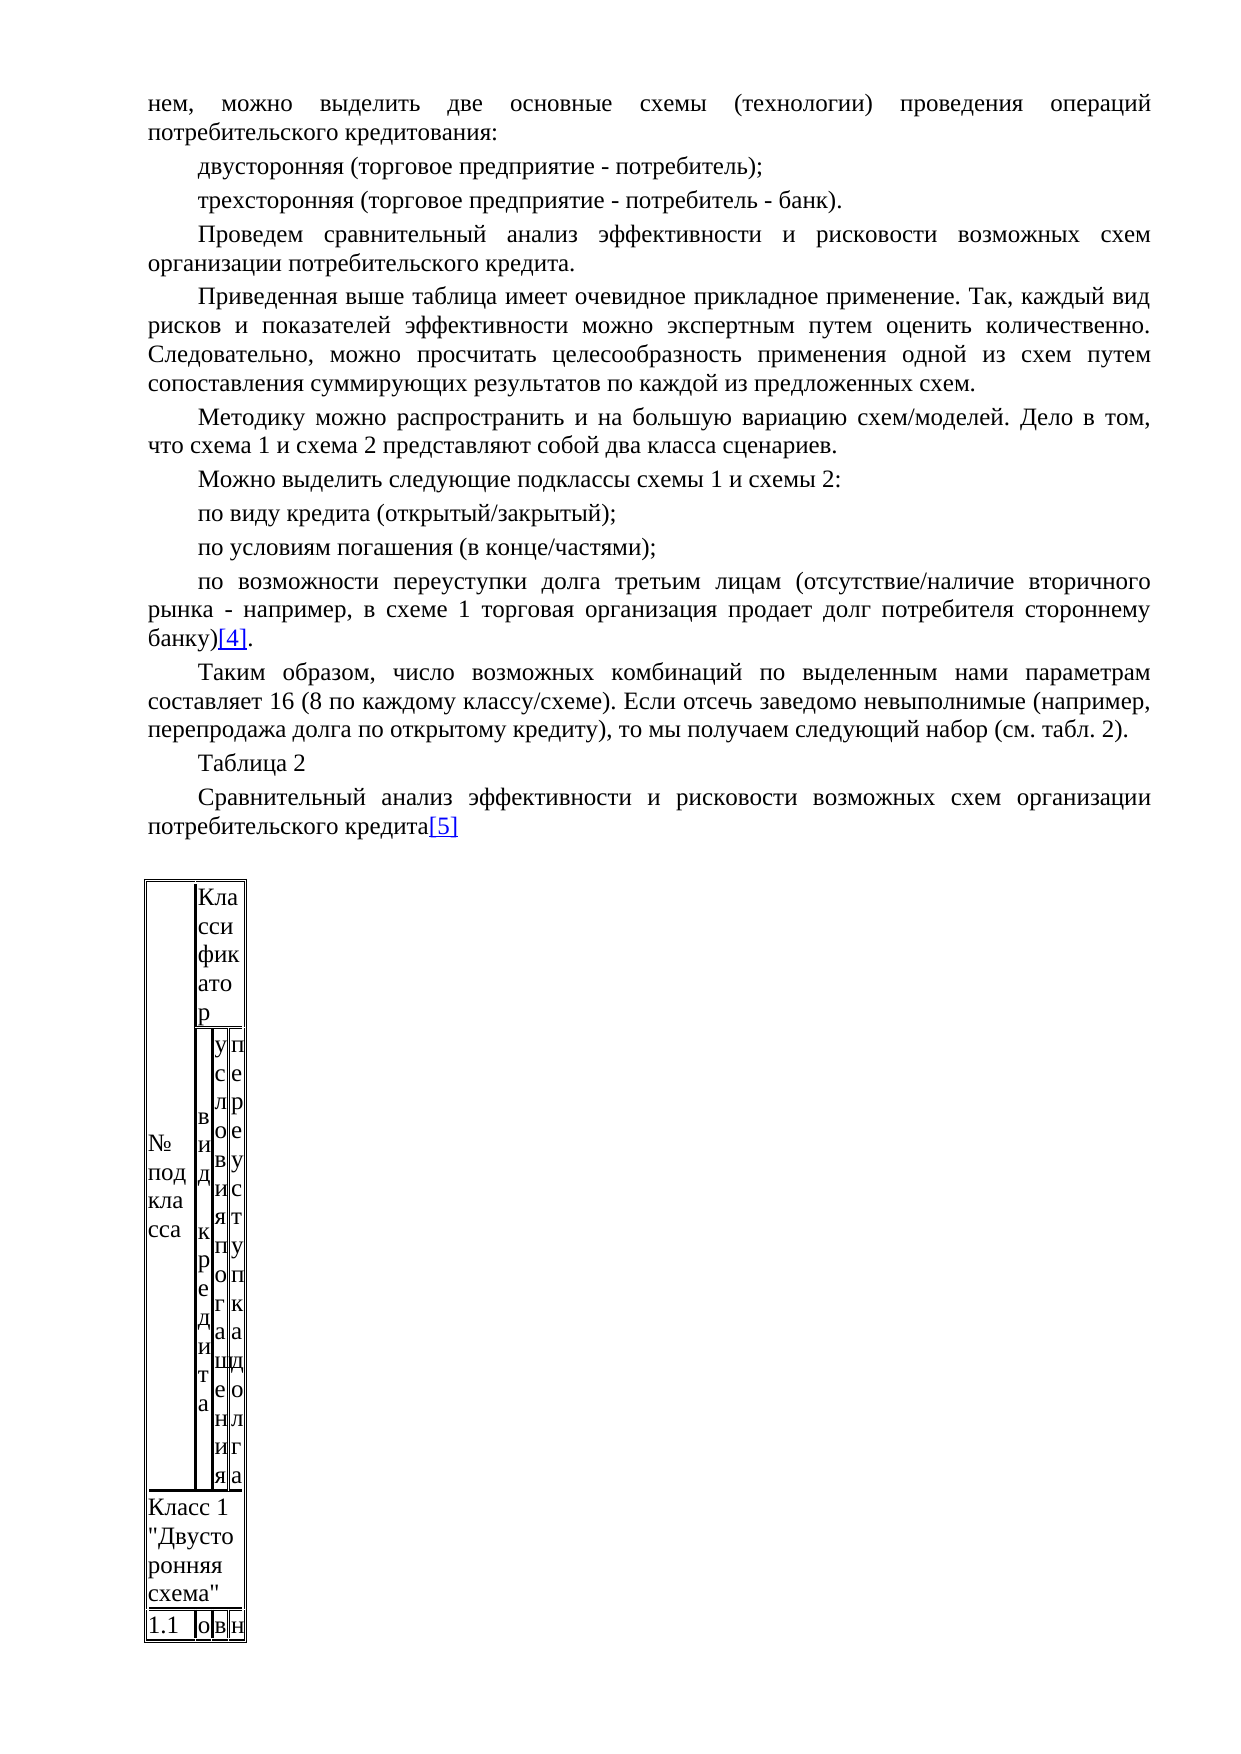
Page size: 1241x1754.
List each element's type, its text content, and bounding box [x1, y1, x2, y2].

text двусторонняя (торговое предприятие - потребитель); [148, 151, 1152, 180]
table_cell условия погашения [214, 1029, 227, 1252]
text по условиям погашения (в конце/частями); [148, 532, 1152, 561]
text по возможности переуступки долга третьим лицам (отсутствие/наличие вторичного рынка - например, в схеме 1 торговая организация продает долг потребителя стороннему банку)[4]. [148, 566, 1152, 652]
table_cell нет [229, 1607, 244, 1639]
text Таким образом, число возможных комбинаций по выделенным нами параметрам составляет 16 (8 по каждому классу/схеме). Если отсечь заведомо невыполнимые (например, перепродажа долга по открытому кредиту), то мы получаем следующий набор (см. табл. 2). [148, 657, 1152, 743]
text Приведенная выше таблица имеет очевидное прикладное применение. Так, каждый вид рисков и показателей эффективности можно экспертным путем оценить количественно. Следовательно, можно просчитать целесообразность применения одной из схем путем сопоставления суммирующих результатов по каждой из предложенных схем. [148, 281, 1152, 396]
table_cell переуступка долга [229, 1026, 245, 1489]
text Можно выделить следующие подклассы схемы 1 и схемы 2: [148, 464, 1152, 493]
table_cell Класс 1 "Двусторонняя схема" [147, 1489, 244, 1607]
table_header Классификатор [195, 882, 244, 1026]
table_header № подкласса [147, 882, 195, 1489]
table_cell 1.1 [147, 1607, 195, 1639]
text Методику можно распространить и на большую вариацию схем/моделей. Дело в том, что схема 1 и схема 2 представляют собой два класса сценариев. [148, 402, 1152, 459]
table_cell в конце [212, 1611, 228, 1639]
text по виду кредита (открытый/закрытый); [148, 498, 1152, 527]
text трехсторонняя (торговое предприятие - потребитель - банк). [148, 185, 1152, 214]
table_cell условия погашения [214, 1243, 227, 1367]
text Таблица 2 [148, 748, 1152, 777]
table_cell вид кредита [197, 1029, 211, 1489]
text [148, 88, 1152, 146]
text Сравнительный анализ эффективности и рисковости возможных схем организации потребительского кредита[5] [148, 782, 1152, 840]
text Проведем сравнительный анализ эффективности и рисковости возможных схем организации потребительского кредита. [148, 219, 1152, 276]
